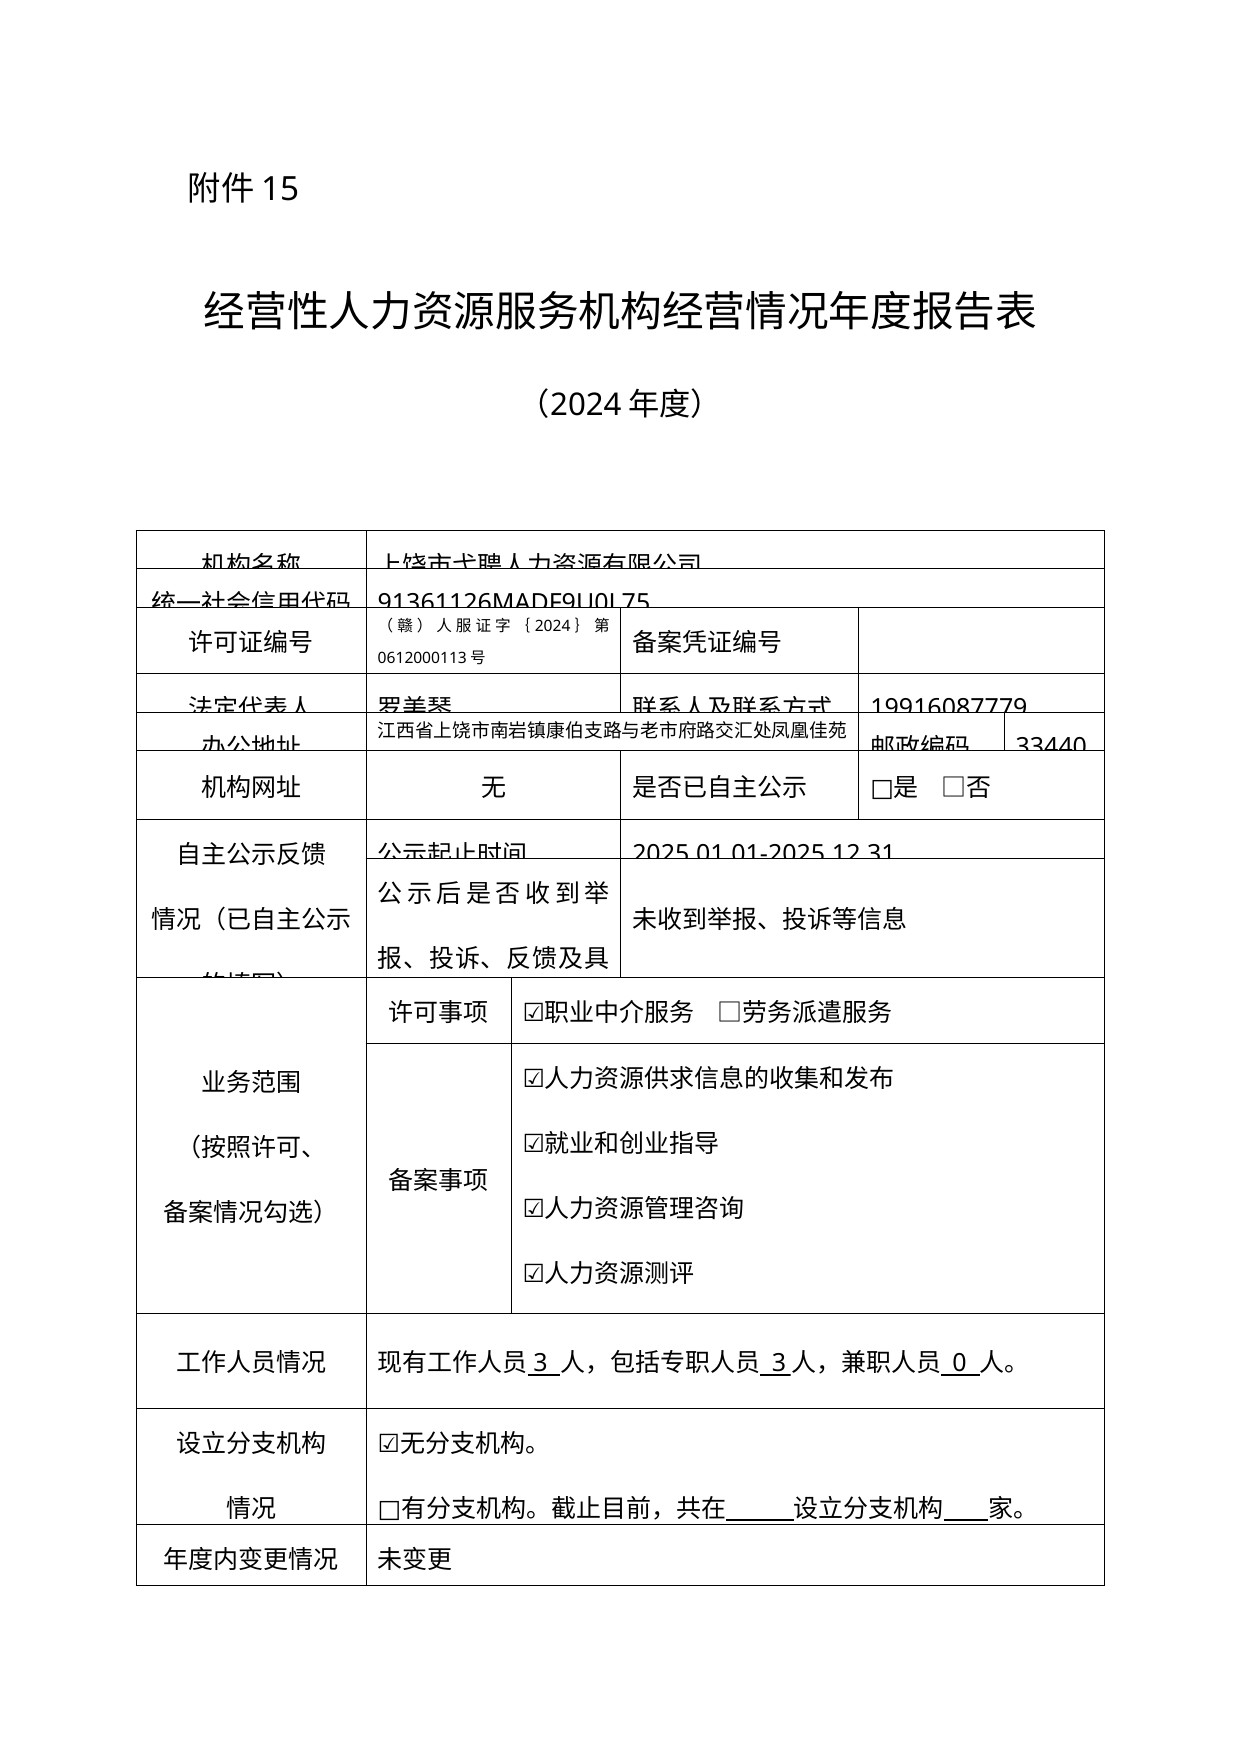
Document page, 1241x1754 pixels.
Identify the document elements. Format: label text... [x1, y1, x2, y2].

table_cell 江西省上饶市南岩镇康伯支路与老市府路交汇处凤凰佳苑1号5室 [367, 713, 858, 750]
table_cell 备案事项 [367, 1044, 511, 1313]
table_cell 机构网址 [137, 751, 366, 819]
table_cell ☑职业中介服务 □劳务派遣服务 [512, 978, 1104, 1043]
table_cell 备案凭证编号 [621, 608, 858, 673]
table_cell （赣）人服证字｛2024｝第0612000113号 [367, 608, 620, 673]
table_cell □是 □否 [859, 751, 1104, 819]
table_cell 未变更 [367, 1525, 1104, 1585]
table_cell 年度内变更情况 [137, 1525, 366, 1585]
table_header 机构名称 [137, 531, 366, 568]
table_cell 是否已自主公示 [621, 751, 858, 819]
table_cell 2025.01.01-2025.12.31 [621, 820, 1104, 858]
table_cell 统一社会信用代码 [137, 569, 366, 607]
table_cell 91361126MADF9U0L75 [367, 569, 1104, 607]
table_cell 现有工作人员 3 人，包括专职人员 3人，兼职人员 0 人。 [367, 1314, 1104, 1408]
table_cell 许可事项 [367, 978, 511, 1043]
text （2024年度） [187, 370, 1053, 435]
table_cell 联系人及联系方式 [621, 674, 858, 712]
table_cell 无 [367, 751, 620, 819]
table_cell ☑无分支机构。 □有分支机构。截止目前，共在 设立分支机构 家。 [367, 1409, 1104, 1524]
table_cell 许可证编号 [137, 608, 366, 673]
table_cell 334400 [1005, 713, 1104, 750]
table_cell 罗美琴 [367, 674, 620, 712]
table_cell 法定代表人 [137, 674, 366, 712]
table_cell 业务范围 （按照许可、 备案情况勾选） [137, 978, 366, 1313]
text 附件15 [187, 162, 1053, 210]
table_cell 设立分支机构 情况 [137, 1409, 366, 1524]
table_cell 公示后是否收到举报、投诉、反馈及具体情况（截至填报之日） [367, 859, 620, 977]
text 经营性人力资源服务机构经营情况年度报告表 [187, 275, 1053, 339]
table_cell 工作人员情况 [137, 1314, 366, 1408]
table_cell 办公地址 [137, 713, 366, 750]
table_cell 公示起止时间 [367, 820, 620, 858]
table_cell 自主公示反馈 情况（已自主公示的填写） [137, 820, 366, 977]
table_cell 未收到举报、投诉等信息 [621, 859, 1104, 977]
table_header 上饶市弋聘人力资源有限公司 [367, 531, 1104, 568]
table_cell ☑人力资源供求信息的收集和发布 ☑就业和创业指导 ☑人力资源管理咨询 ☑人力资源测评 ☑人力资源培训 ☑承接人力资源服务外包 ☑其他业务： 法律合规的其他项目 [512, 1044, 1104, 1313]
table_cell 19916087779 [859, 674, 1104, 712]
table_cell 邮政编码 [859, 713, 1004, 750]
table_cell [859, 608, 1104, 673]
